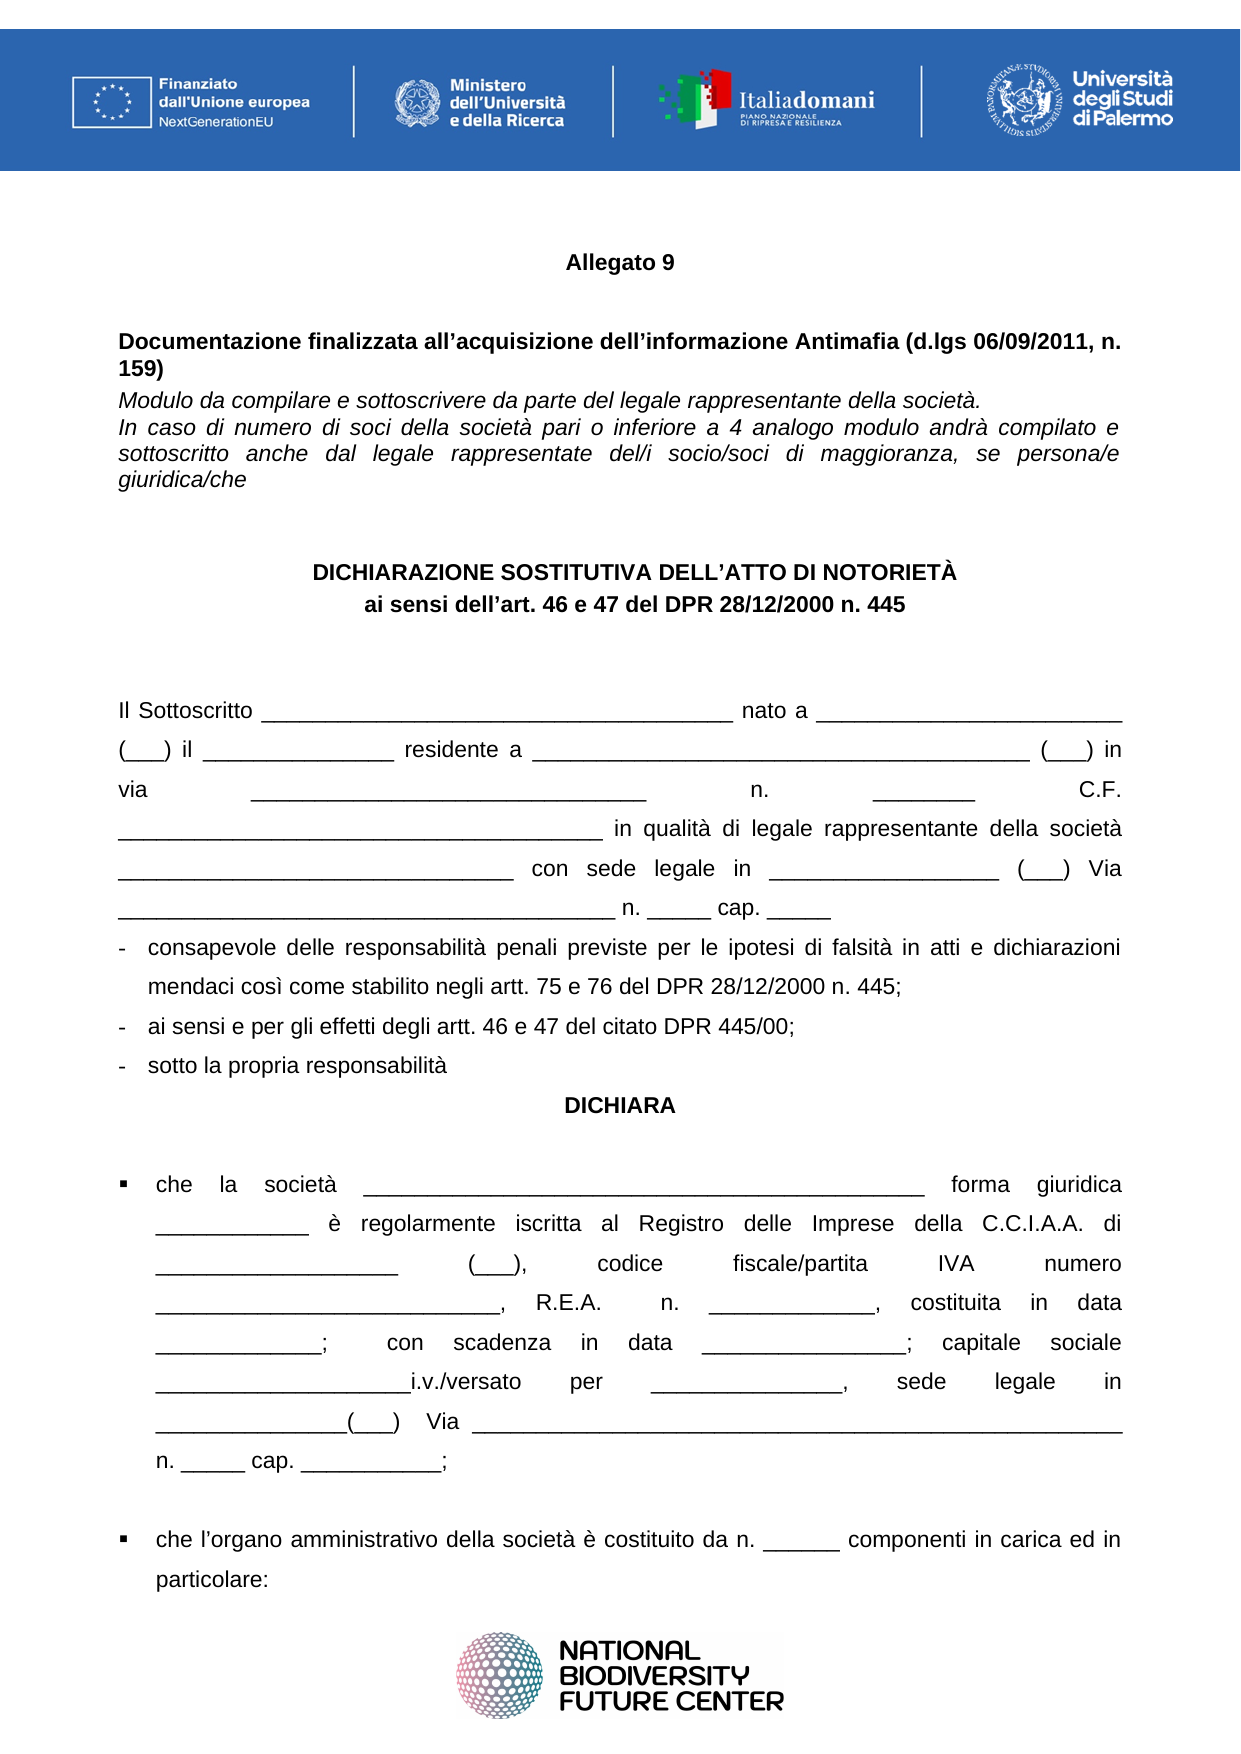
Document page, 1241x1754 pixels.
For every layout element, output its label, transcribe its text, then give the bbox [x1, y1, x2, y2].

list consapevole delle responsabilità penali previste per le ipotesi di falsità in atti e dichiarazioni mendaci così come stabilito negli artt. 75 e 76 del DPR 28/12/2000 n. 445; [118, 933, 1122, 999]
list che la società ____________________________________________ forma giuridica ____________ è regolarmente iscritta al Registro delle Imprese della C.C.I.A.A. di ___________________ (___), codice fiscale/partita IVA numero ___________________________, R.E.A. n. _____________, costituita in data _____________; con scadenza in data ________________; capitale sociale ____________________i.v./versato per _______________, sede legale in _______________(___) Via ___________________________________________________ n. _____ cap. ___________; [118, 1171, 1122, 1474]
list sotto la propria responsabilità [118, 1052, 1122, 1079]
picture [456, 1632, 784, 1719]
picture [0, 29, 1241, 171]
list ai sensi e per gli effetti degli artt. 46 e 47 del citato DPR 445/00; [118, 1013, 1122, 1039]
text DICHIARA [118, 1092, 1122, 1118]
text Il Sottoscritto _____________________________________ nato a ________________________ (___) il _______________ residente a _______________________________________ (___) in via _______________________________ n. ________ C.F. ______________________________________ in qualità di legale rappresentante della società _______________________________ con sede legale in __________________ (___) Via _______________________________________ n. _____ cap. _____ [118, 697, 1122, 920]
text DICHIARAZIONE SOSTITUTIVA DELL’ATTO DI NOTORIETÀ [148, 558, 1122, 585]
text Allegato 9 [118, 249, 1122, 276]
list che l’organo amministrativo della società è costituito da n. ______ componenti in carica ed in particolare: [118, 1526, 1122, 1592]
text In caso di numero di soci della società pari o inferiore a 4 analogo modulo andrà compilato e sottoscritto anche dal legale rappresentate del/i socio/soci di maggioranza, se persona/e giuridica/che [118, 413, 1122, 493]
text ai sensi dell’art. 46 e 47 del DPR 28/12/2000 n. 445 [148, 591, 1122, 618]
text Modulo da compilare e sottoscrivere da parte del legale rappresentante della società. [118, 387, 1122, 413]
text Documentazione finalizzata all’acquisizione dell’informazione Antimafia (d.lgs 06/09/2011, n. 159) [118, 328, 1122, 381]
